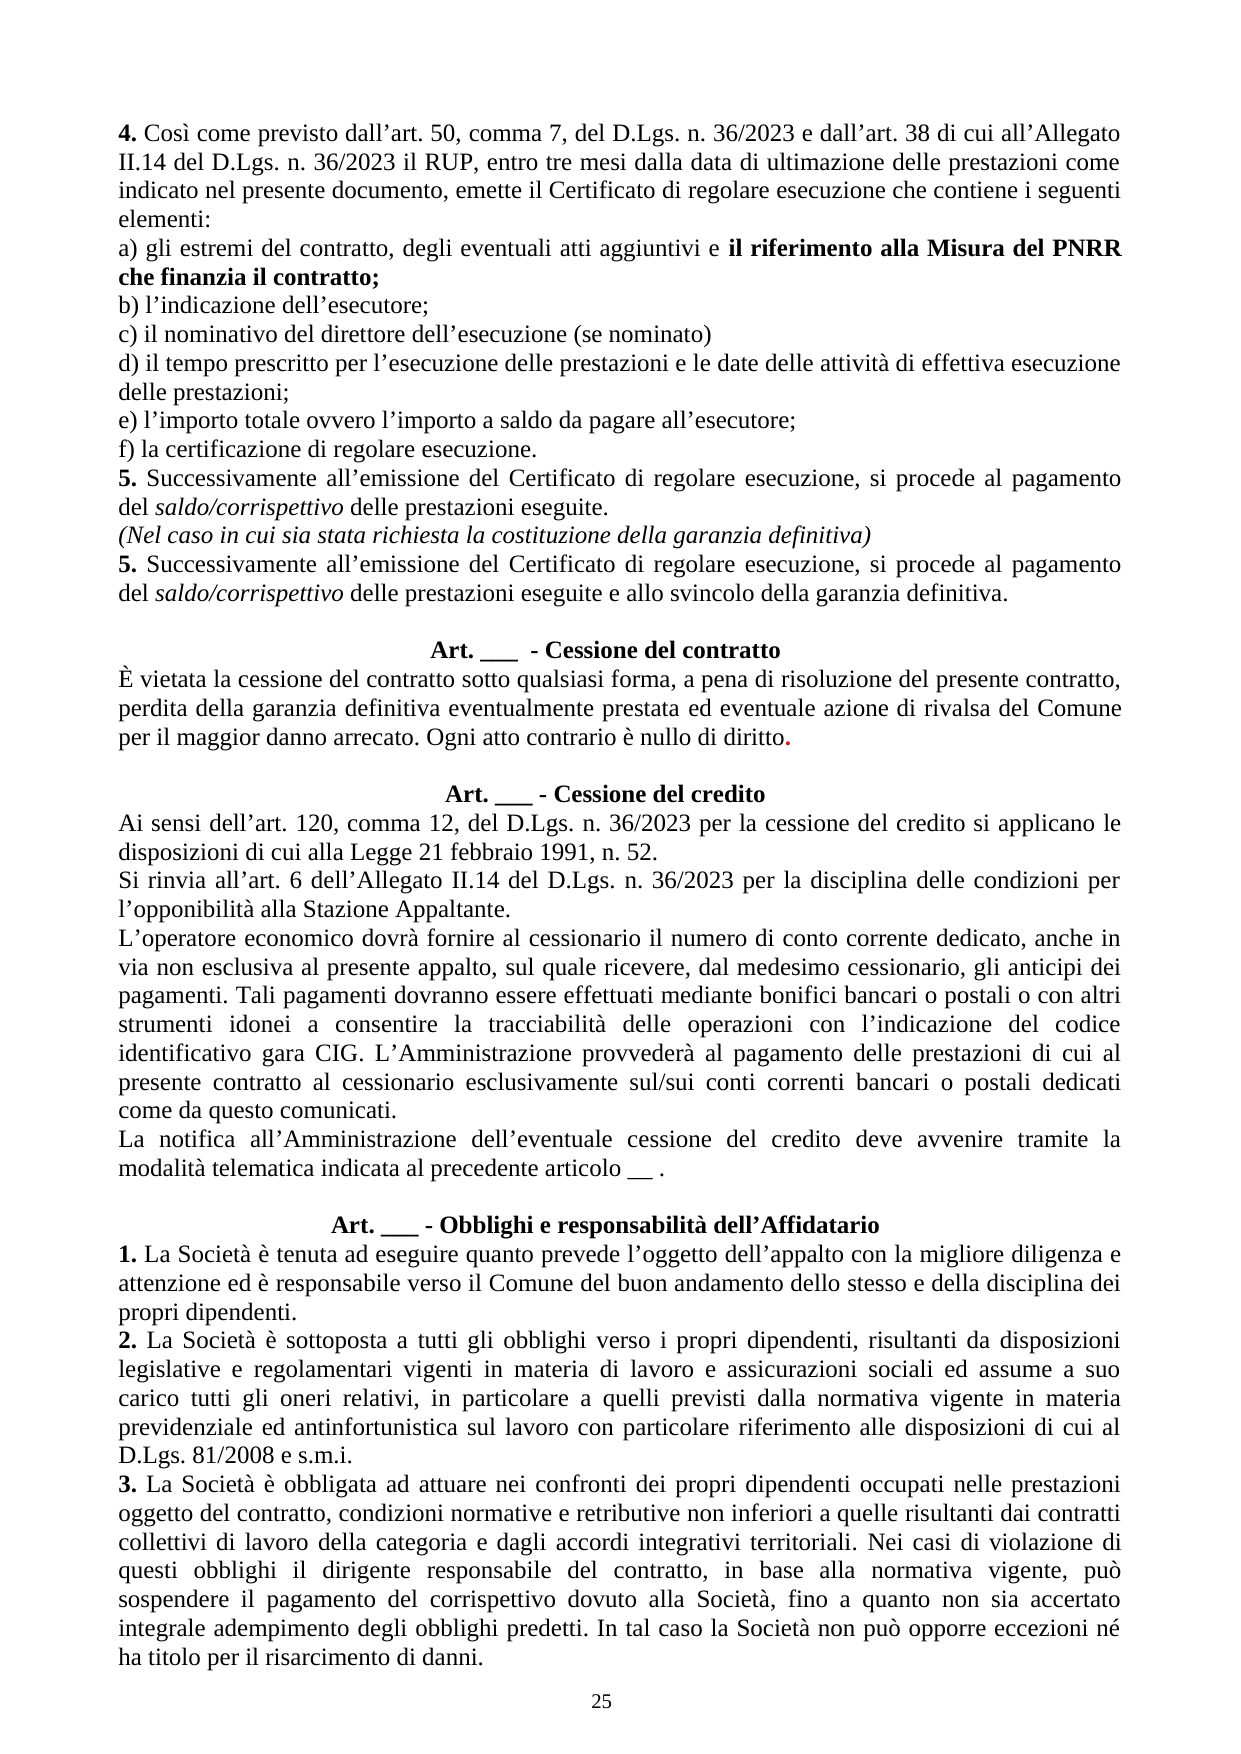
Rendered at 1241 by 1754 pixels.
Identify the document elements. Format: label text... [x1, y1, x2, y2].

text 5. Successivamente all’emissione del Certificato di regolare esecuzione, si procede al pagamento del saldo/corrispettivo delle prestazioni eseguite e allo svincolo della garanzia definitiva. [118, 549, 1122, 607]
text 3. La Società è obbligata ad attuare nei confronti dei propri dipendenti occupati nelle prestazioni oggetto del contratto, condizioni normative e retributive non inferiori a quelle risultanti dai contratti collettivi di lavoro della categoria e dagli accordi integrativi territoriali. Nei casi di violazione di questi obblighi il dirigente responsabile del contratto, in base alla normativa vigente, può sospendere il pagamento del corrispettivo dovuto alla Società, fino a quanto non sia accertato integrale adempimento degli obblighi predetti. In tal caso la Società non può opporre eccezioni né ha titolo per il risarcimento di danni. [118, 1469, 1122, 1671]
text b) l’indicazione dell’esecutore; [118, 291, 1122, 319]
text 5. Successivamente all’emissione del Certificato di regolare esecuzione, si procede al pagamento del saldo/corrispettivo delle prestazioni eseguite. [118, 463, 1122, 521]
text a) gli estremi del contratto, degli eventuali atti aggiuntivi e il riferimento alla Misura del PNRR che finanzia il contratto; [118, 233, 1122, 291]
subtitle Art. ___ - Cessione del contratto [162, 636, 1048, 664]
subtitle Art. ___ - Cessione del credito [162, 779, 1048, 808]
text La notifica all’Amministrazione dell’eventuale cessione del credito deve avvenire tramite la modalità telematica indicata al precedente articolo __ . [118, 1124, 1122, 1182]
text Ai sensi dell’art. 120, comma 12, del D.Lgs. n. 36/2023 per la cessione del credito si applicano le disposizioni di cui alla Legge 21 febbraio 1991, n. 52. [118, 808, 1122, 866]
text 2. La Società è sottoposta a tutti gli obblighi verso i propri dipendenti, risultanti da disposizioni legislative e regolamentari vigenti in materia di lavoro e assicurazioni sociali ed assume a suo carico tutti gli oneri relativi, in particolare a quelli previsti dalla normativa vigente in materia previdenziale ed antinfortunistica sul lavoro con particolare riferimento alle disposizioni di cui al D.Lgs. 81/2008 e s.m.i. [118, 1326, 1122, 1469]
text È vietata la cessione del contratto sotto qualsiasi forma, a pena di risoluzione del presente contratto, perdita della garanzia definitiva eventualmente prestata ed eventuale azione di rivalsa del Comune per il maggior danno arrecato. Ogni atto contrario è nullo di diritto. [118, 664, 1122, 751]
text L’operatore economico dovrà fornire al cessionario il numero di conto corrente dedicato, anche in via non esclusiva al presente appalto, sul quale ricevere, dal medesimo cessionario, gli anticipi dei pagamenti. Tali pagamenti dovranno essere effettuati mediante bonifici bancari o postali o con altri strumenti idonei a consentire la tracciabilità delle operazioni con l’indicazione del codice identificativo gara CIG. L’Amministrazione provvederà al pagamento delle prestazioni di cui al presente contratto al cessionario esclusivamente sul/sui conti correnti bancari o postali dedicati come da questo comunicati. [118, 923, 1122, 1124]
subtitle Art. ___ - Obblighi e responsabilità dell’Affidatario [162, 1211, 1048, 1239]
text c) il nominativo del direttore dell’esecuzione (se nominato) [118, 319, 1122, 348]
text (Nel caso in cui sia stata richiesta la costituzione della garanzia definitiva) [118, 521, 1122, 549]
text d) il tempo prescritto per l’esecuzione delle prestazioni e le date delle attività di effettiva esecuzione delle prestazioni; [118, 348, 1122, 406]
text 1. La Società è tenuta ad eseguire quanto prevede l’oggetto dell’appalto con la migliore diligenza e attenzione ed è responsabile verso il Comune del buon andamento dello stesso e della disciplina dei propri dipendenti. [118, 1239, 1122, 1326]
text f) la certificazione di regolare esecuzione. [118, 434, 1122, 463]
text 4. Così come previsto dall’art. 50, comma 7, del D.Lgs. n. 36/2023 e dall’art. 38 di cui all’Allegato II.14 del D.Lgs. n. 36/2023 il RUP, entro tre mesi dalla data di ultimazione delle prestazioni come indicato nel presente documento, emette il Certificato di regolare esecuzione che contiene i seguenti elementi: [118, 118, 1122, 233]
text e) l’importo totale ovvero l’importo a saldo da pagare all’esecutore; [118, 406, 1122, 434]
text Si rinvia all’art. 6 dell’Allegato II.14 del D.Lgs. n. 36/2023 per la disciplina delle condizioni per l’opponibilità alla Stazione Appaltante. [118, 866, 1122, 923]
